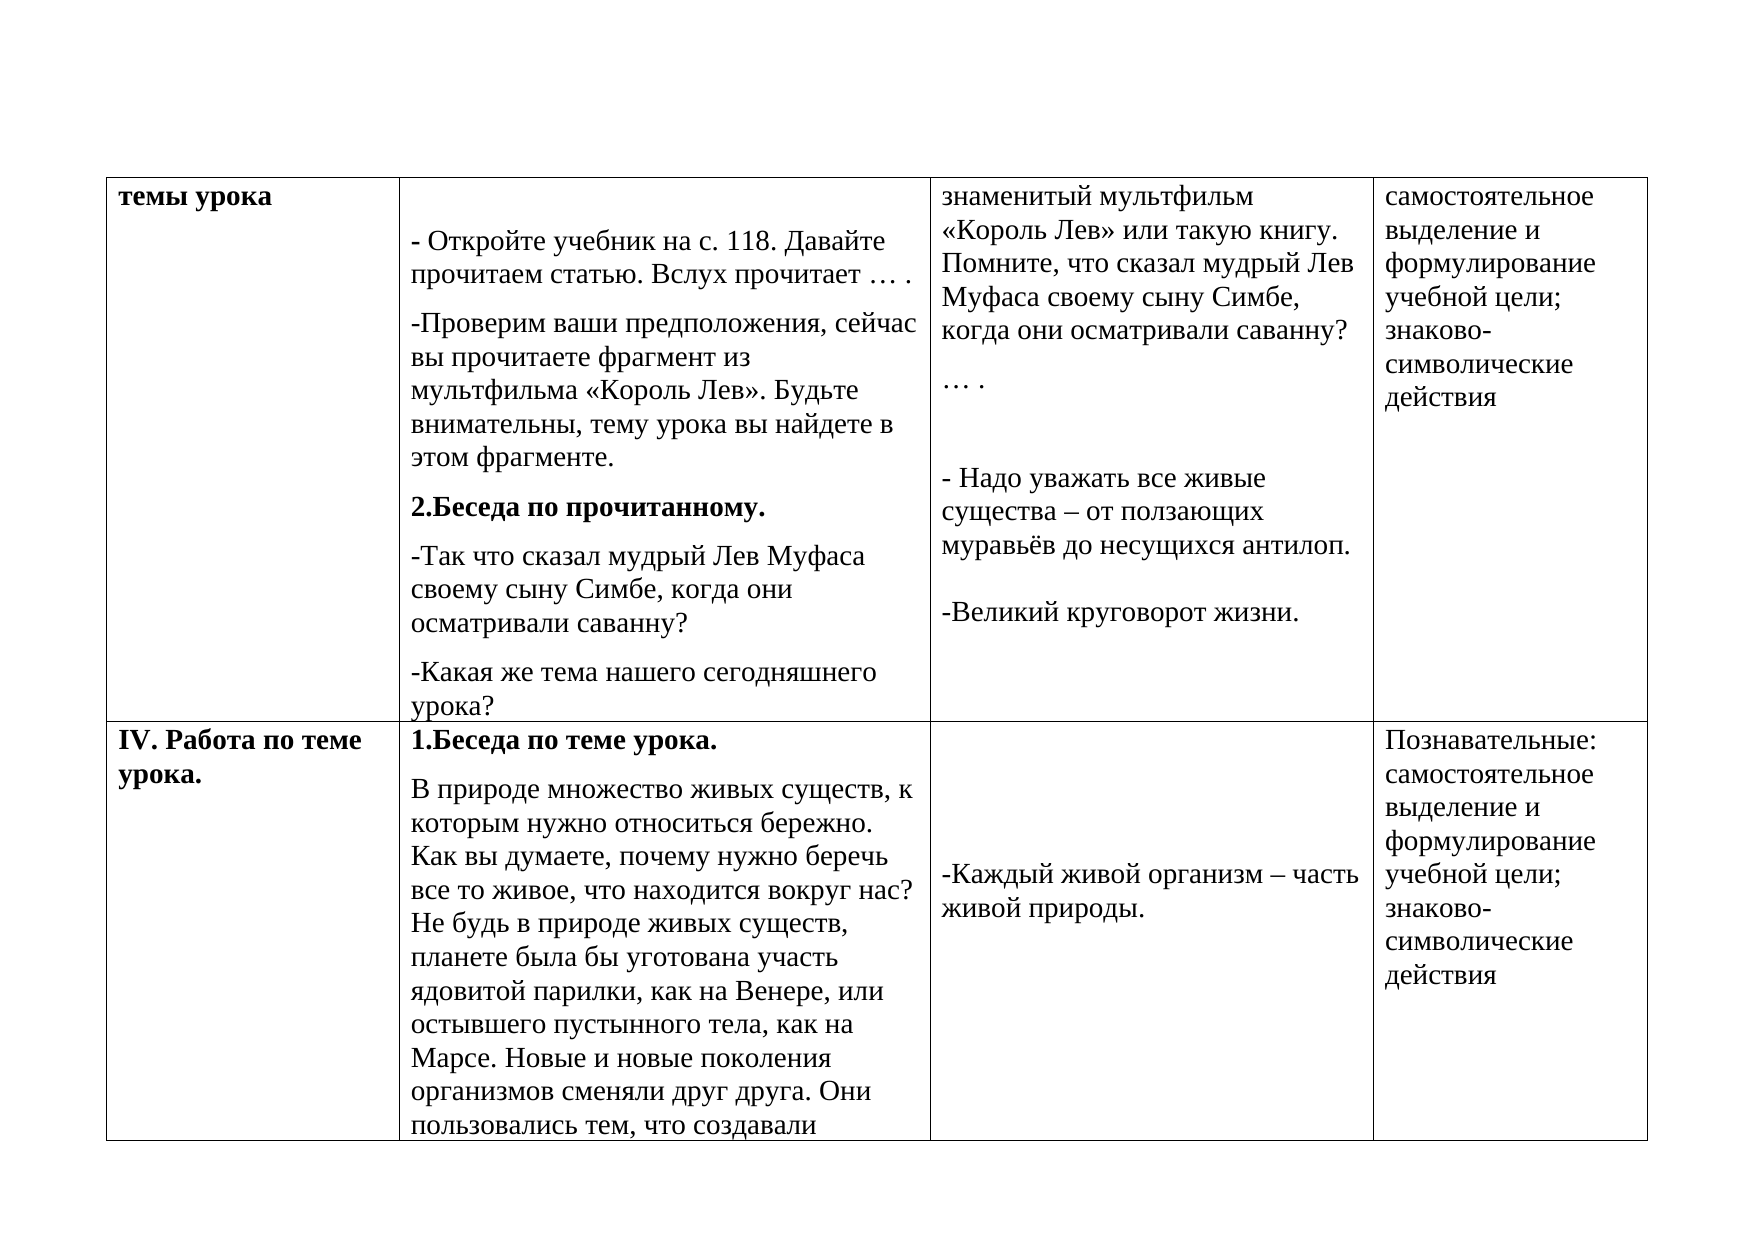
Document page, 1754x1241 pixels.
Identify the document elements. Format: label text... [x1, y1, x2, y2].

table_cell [1374, 722, 1647, 1140]
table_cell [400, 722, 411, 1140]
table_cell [107, 722, 399, 1140]
table_cell Познавательные: самостоятельное выделение и формулирование учебной цели; знаково-символические действия [1374, 178, 1647, 721]
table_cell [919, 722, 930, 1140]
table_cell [107, 178, 399, 721]
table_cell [931, 722, 1373, 1140]
